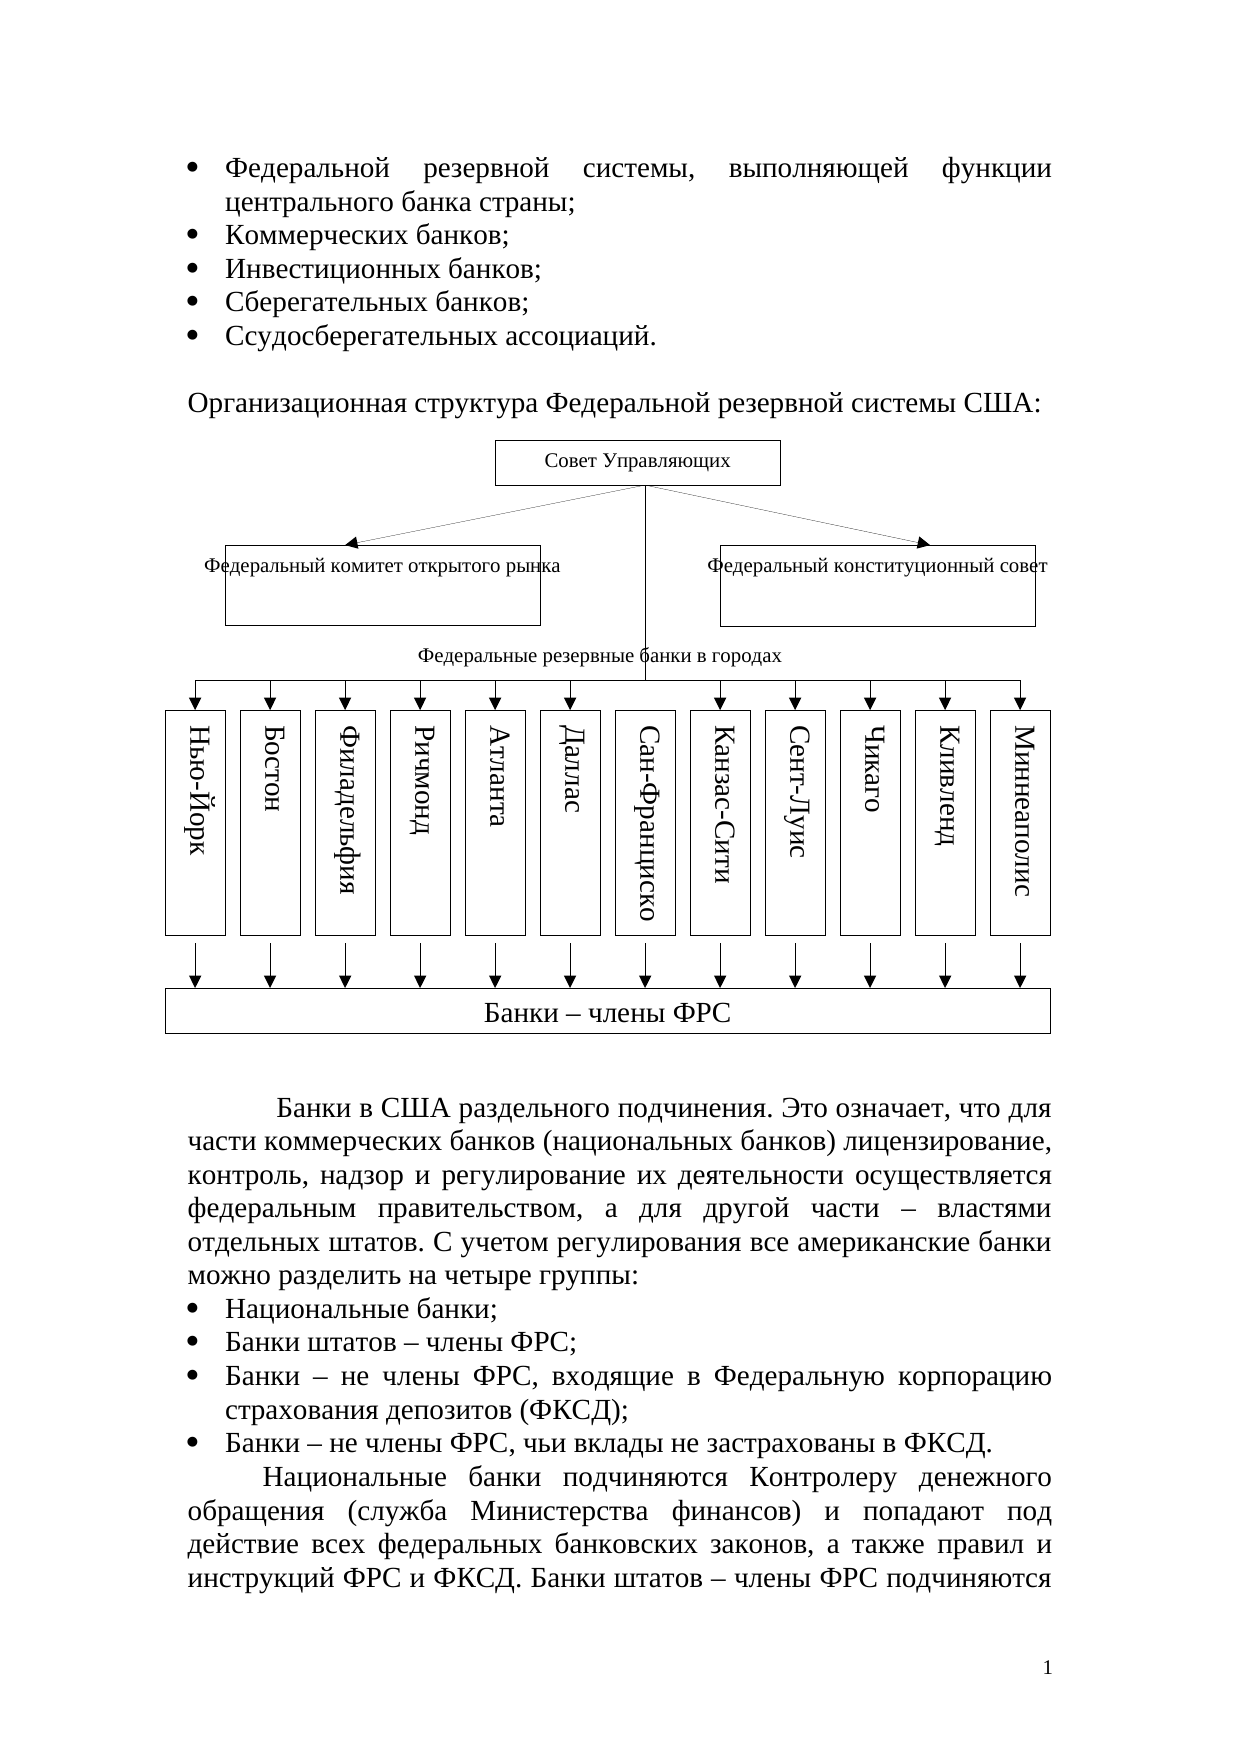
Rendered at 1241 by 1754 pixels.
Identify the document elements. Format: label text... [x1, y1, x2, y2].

list Ссудосберегательных ассоциаций. [187, 318, 1053, 352]
list Сберегательных банков; [187, 284, 1053, 318]
list Национальные банки; [187, 1291, 1053, 1324]
list Инвестиционных банков; [187, 251, 1053, 284]
list Банки штатов – члены ФРС; [187, 1324, 1053, 1358]
list Банки – не члены ФРС, входящие в Федеральную корпорацию страхования депозитов (ФКСД); [187, 1358, 1053, 1425]
list Коммерческих банков; [187, 217, 1053, 251]
text Банки в США раздельного подчинения. Это означает, что для части коммерческих банков (национальных банков) лицензирование, контроль, надзор и регулирование их деятельности осуществляется федеральным правительством, а для другой части – властями отдельных штатов. С учетом регулирования все американские банки можно разделить на четыре группы: [187, 1090, 1053, 1291]
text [187, 1459, 1053, 1593]
list Банки – не члены ФРС, чьи вклады не застрахованы в ФКСД. [187, 1425, 1053, 1459]
list Федеральной резервной системы, выполняющей функции центрального банка страны; [187, 150, 1053, 217]
text Организационная структура Федеральной резервной системы США: [187, 385, 1053, 419]
